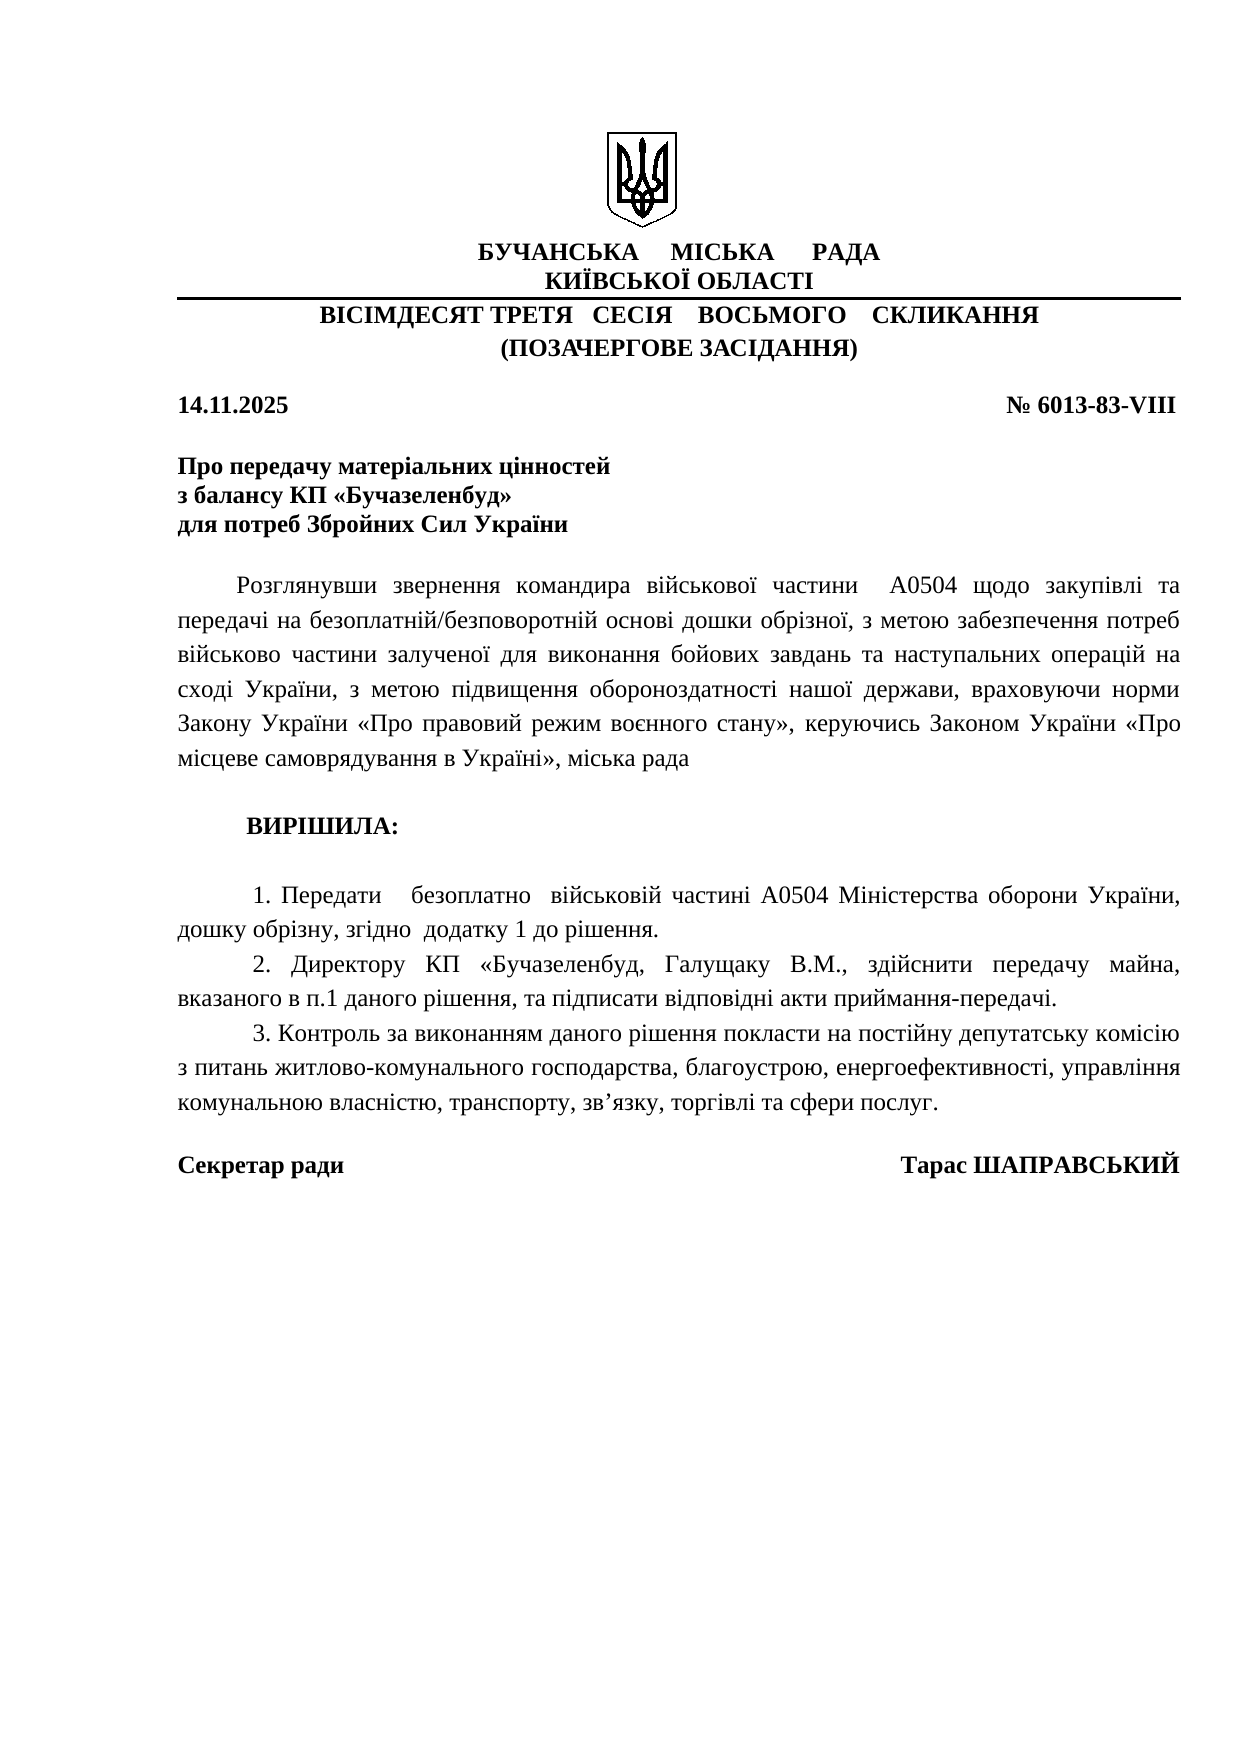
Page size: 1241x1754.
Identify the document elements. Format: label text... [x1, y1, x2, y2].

text 3. Контроль за виконанням даного рішення покласти на постійну депутатську комісію з питань житлово-комунального господарства, благоустрою, енергоефективності, управління комунальною власністю, транспорту, зв’язку, торгівлі та сфери послуг. [177, 1018, 1181, 1116]
text Про передачу матеріальних цінностей [177, 451, 1181, 480]
text ВІСІМДЕСЯТ ТРЕТЯ СЕСІЯ ВОСЬМОГО СКЛИКАННЯ [177, 300, 1181, 328]
text ВИРІШИЛА: [177, 811, 1181, 840]
text Розглянувши звернення командира військової частини А0504 щодо закупівлі та передачі на безоплатній/безповоротній основі дошки обрізної, з метою забезпечення потреб військово частини залученої для виконання бойових завдань та наступальних операцій на сході України, з метою підвищення обороноздатності нашої держави, враховуючи норми Закону України «Про правовий режим воєнного стану», керуючись Законом України «Про місцеве самоврядування в Україні», міська рада [177, 571, 1181, 772]
text з балансу КП «Бучазеленбуд» [177, 480, 1181, 509]
text Секретар ради Тарас ШАПРАВСЬКИЙ [177, 1150, 1181, 1179]
text 1. Передати безоплатно військовій частині А0504 Міністерства оборони України, дошку обрізну, згідно додатку 1 до рішення. [177, 880, 1181, 943]
subtitle ПРОЄКТ [177, 127, 1181, 237]
text 2. Директору КП «Бучазеленбуд, Галущаку В.М., здійснити передачу майна, вказаного в п.1 даного рішення, та підписати відповідні акти приймання-передачі. [177, 949, 1181, 1012]
subtitle (ПОЗАЧЕРГОВЕ ЗАСІДАННЯ) [177, 333, 1181, 362]
subtitle КИЇВСЬКОЇ ОБЛАСТІ [177, 266, 1181, 297]
text для потреб Збройних Сил України [177, 509, 1181, 537]
text БУЧАНСЬКА МІСЬКА РАДА [177, 237, 1181, 266]
subtitle 14.11.2025 № 6013-83-VIII [177, 390, 1181, 419]
